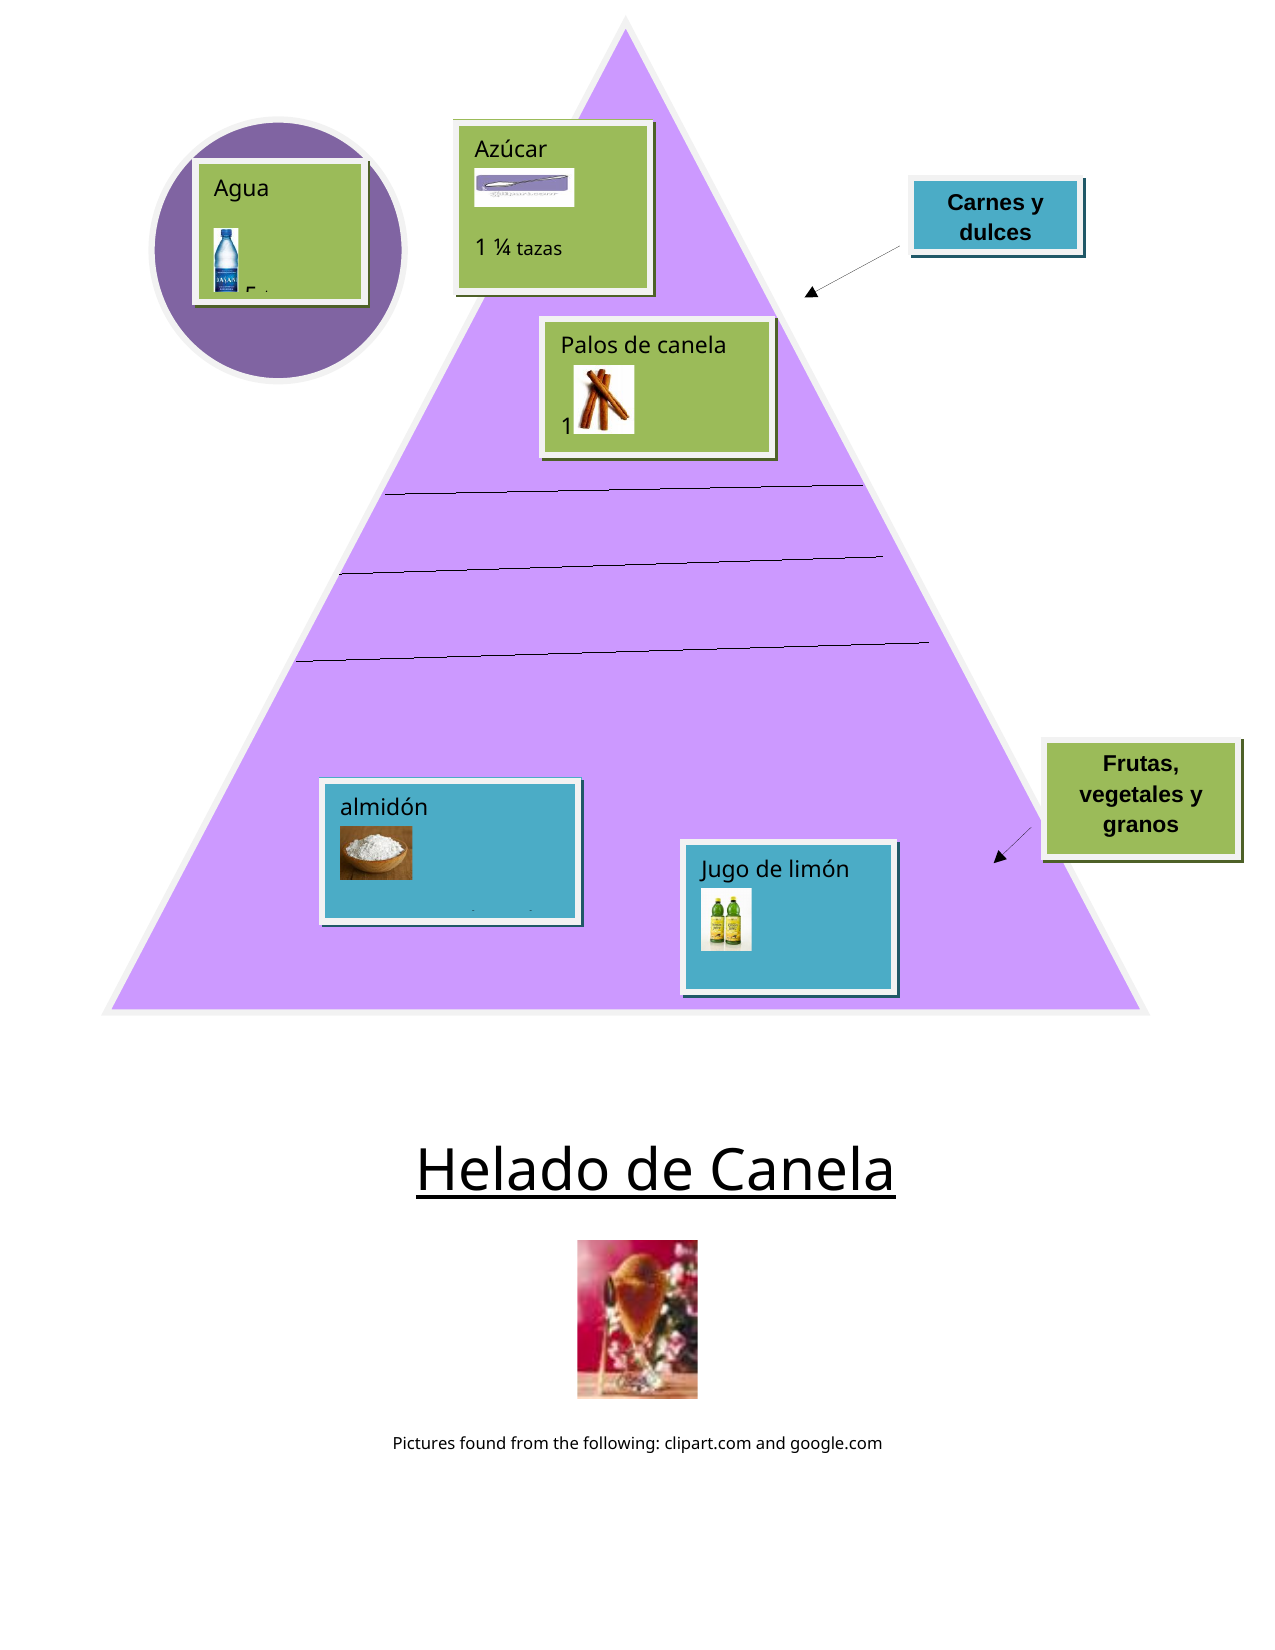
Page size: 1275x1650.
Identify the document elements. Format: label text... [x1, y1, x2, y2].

text Pictures found from the following: clipart.com and google.com [150, 1432, 1125, 1454]
picture [474, 168, 575, 207]
picture [213, 228, 239, 292]
picture [573, 365, 635, 434]
picture [701, 888, 752, 951]
picture [577, 1240, 698, 1399]
picture [340, 826, 413, 880]
text Helado de Canela [150, 1128, 1125, 1207]
